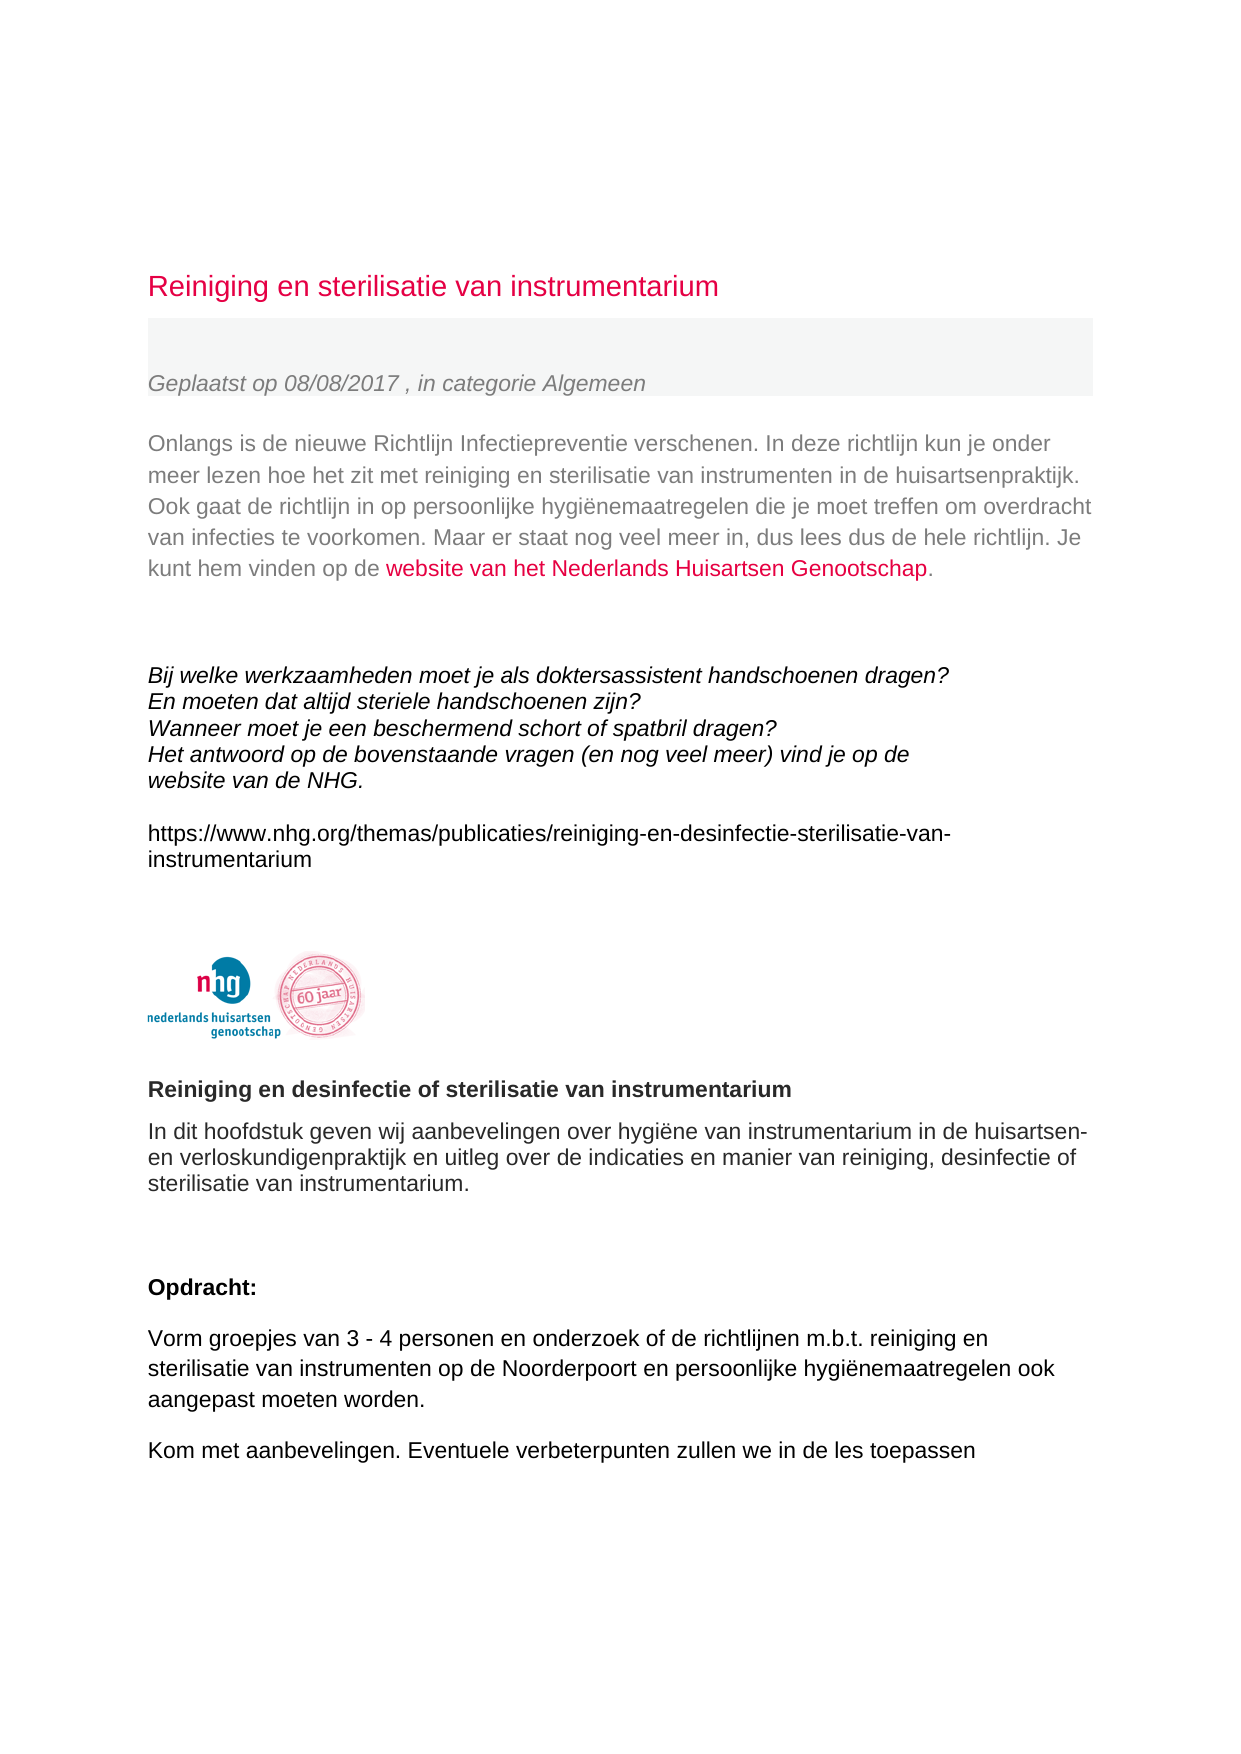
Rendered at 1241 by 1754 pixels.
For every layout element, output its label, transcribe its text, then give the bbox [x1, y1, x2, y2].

text In dit hoofdstuk geven wij aanbevelingen over hygiëne van instrumentarium in de huisartsen- en verloskundigenpraktijk en uitleg over de indicaties en manier van reiniging, desinfectie of sterilisatie van instrumentarium. [148, 1118, 1093, 1197]
text Reiniging en sterilisatie van instrumentarium [148, 265, 1093, 303]
text https://www.nhg.org/themas/publicaties/reiniging-en-desinfectie-sterilisatie-van-instrumentarium [148, 820, 1093, 873]
picture [147, 951, 365, 1040]
text Bij welke werkzaamheden moet je als doktersassistent handschoenen dragen? [148, 662, 1093, 688]
text Vorm groepjes van 3 - 4 personen en onderzoek of de richtlijnen m.b.t. reiniging en sterilisatie van instrumenten op de Noorderpoort en persoonlijke hygiënemaatregelen ook aangepast moeten worden. [148, 1325, 1093, 1412]
text Wanneer moet je een beschermend schort of spatbril dragen? [148, 715, 1093, 741]
text Onlangs is de nieuwe Richtlijn Infectiepreventie verschenen. In deze richtlijn kun je onder meer lezen hoe het zit met reiniging en sterilisatie van instrumenten in de huisartsenpraktijk. Ook gaat de richtlijn in op persoonlijke hygiënemaatregelen die je moet treffen om overdracht van infecties te voorkomen. Maar er staat nog veel meer in, dus lees dus de hele richtlijn. Je kunt hem vinden op de website van het Nederlands Huisartsen Genootschap. [148, 426, 1093, 582]
text En moeten dat altijd steriele handschoenen zijn? [148, 688, 1093, 715]
text website van de NHG. [148, 767, 1093, 794]
text Geplaatst op 08/08/2017 , in categorie Algemeen [148, 365, 1093, 396]
text Opdracht: [148, 1274, 1093, 1300]
text Reiniging en desinfectie of sterilisatie van instrumentarium [148, 1039, 1093, 1102]
text Kom met aanbevelingen. Eventuele verbeterpunten zullen we in de les toepassen [148, 1437, 1093, 1463]
text Het antwoord op de bovenstaande vragen (en nog veel meer) vind je op de [148, 741, 1093, 767]
